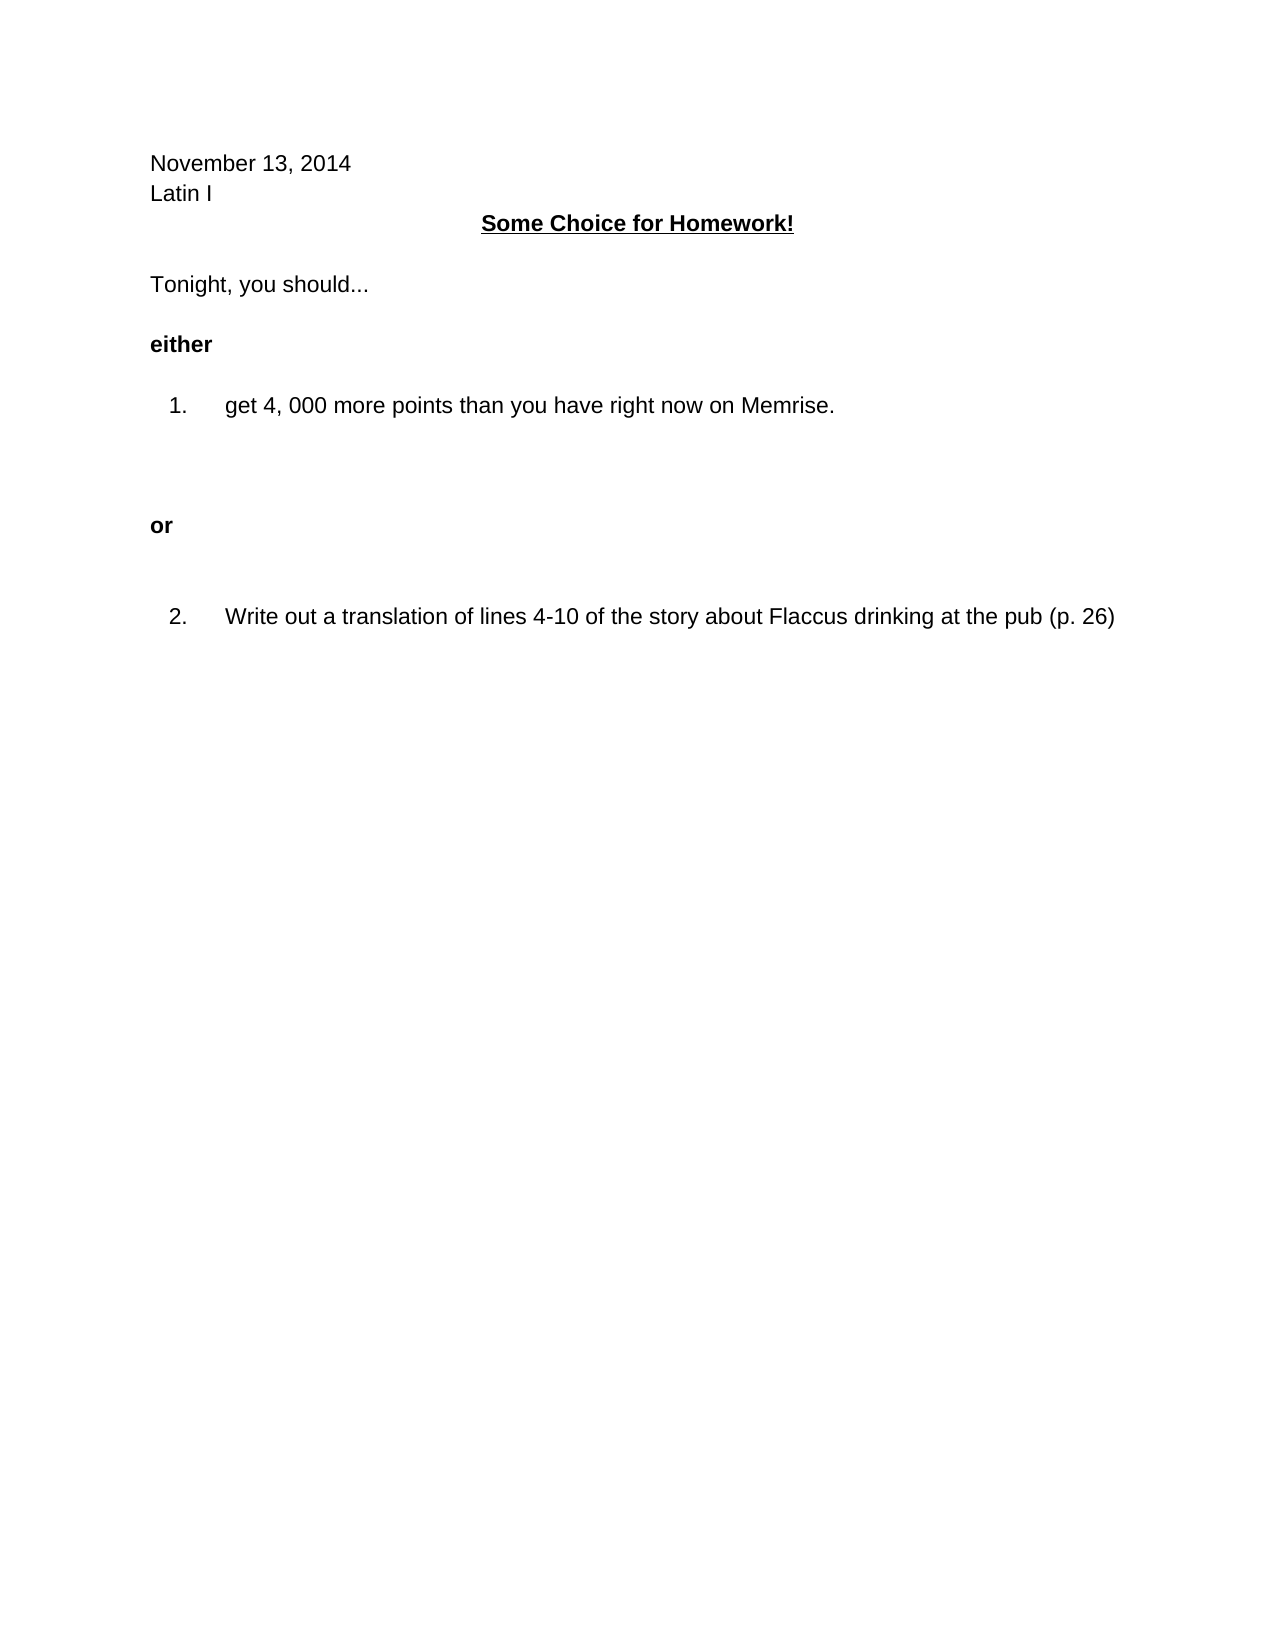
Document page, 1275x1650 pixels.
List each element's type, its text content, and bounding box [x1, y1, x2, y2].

text either [150, 331, 1125, 358]
text November 13, 2014 [150, 150, 1125, 176]
list Write out a translation of lines 4-10 of the story about Flaccus drinking at the pub (p. 26) [188, 603, 1125, 629]
list get 4, 000 more points than you have right now on Memrise. [188, 392, 1125, 418]
text Latin I [150, 180, 1125, 207]
text Some Choice for Homework! [150, 210, 1125, 237]
text or [150, 512, 1125, 539]
text Tonight, you should... [150, 271, 1125, 297]
